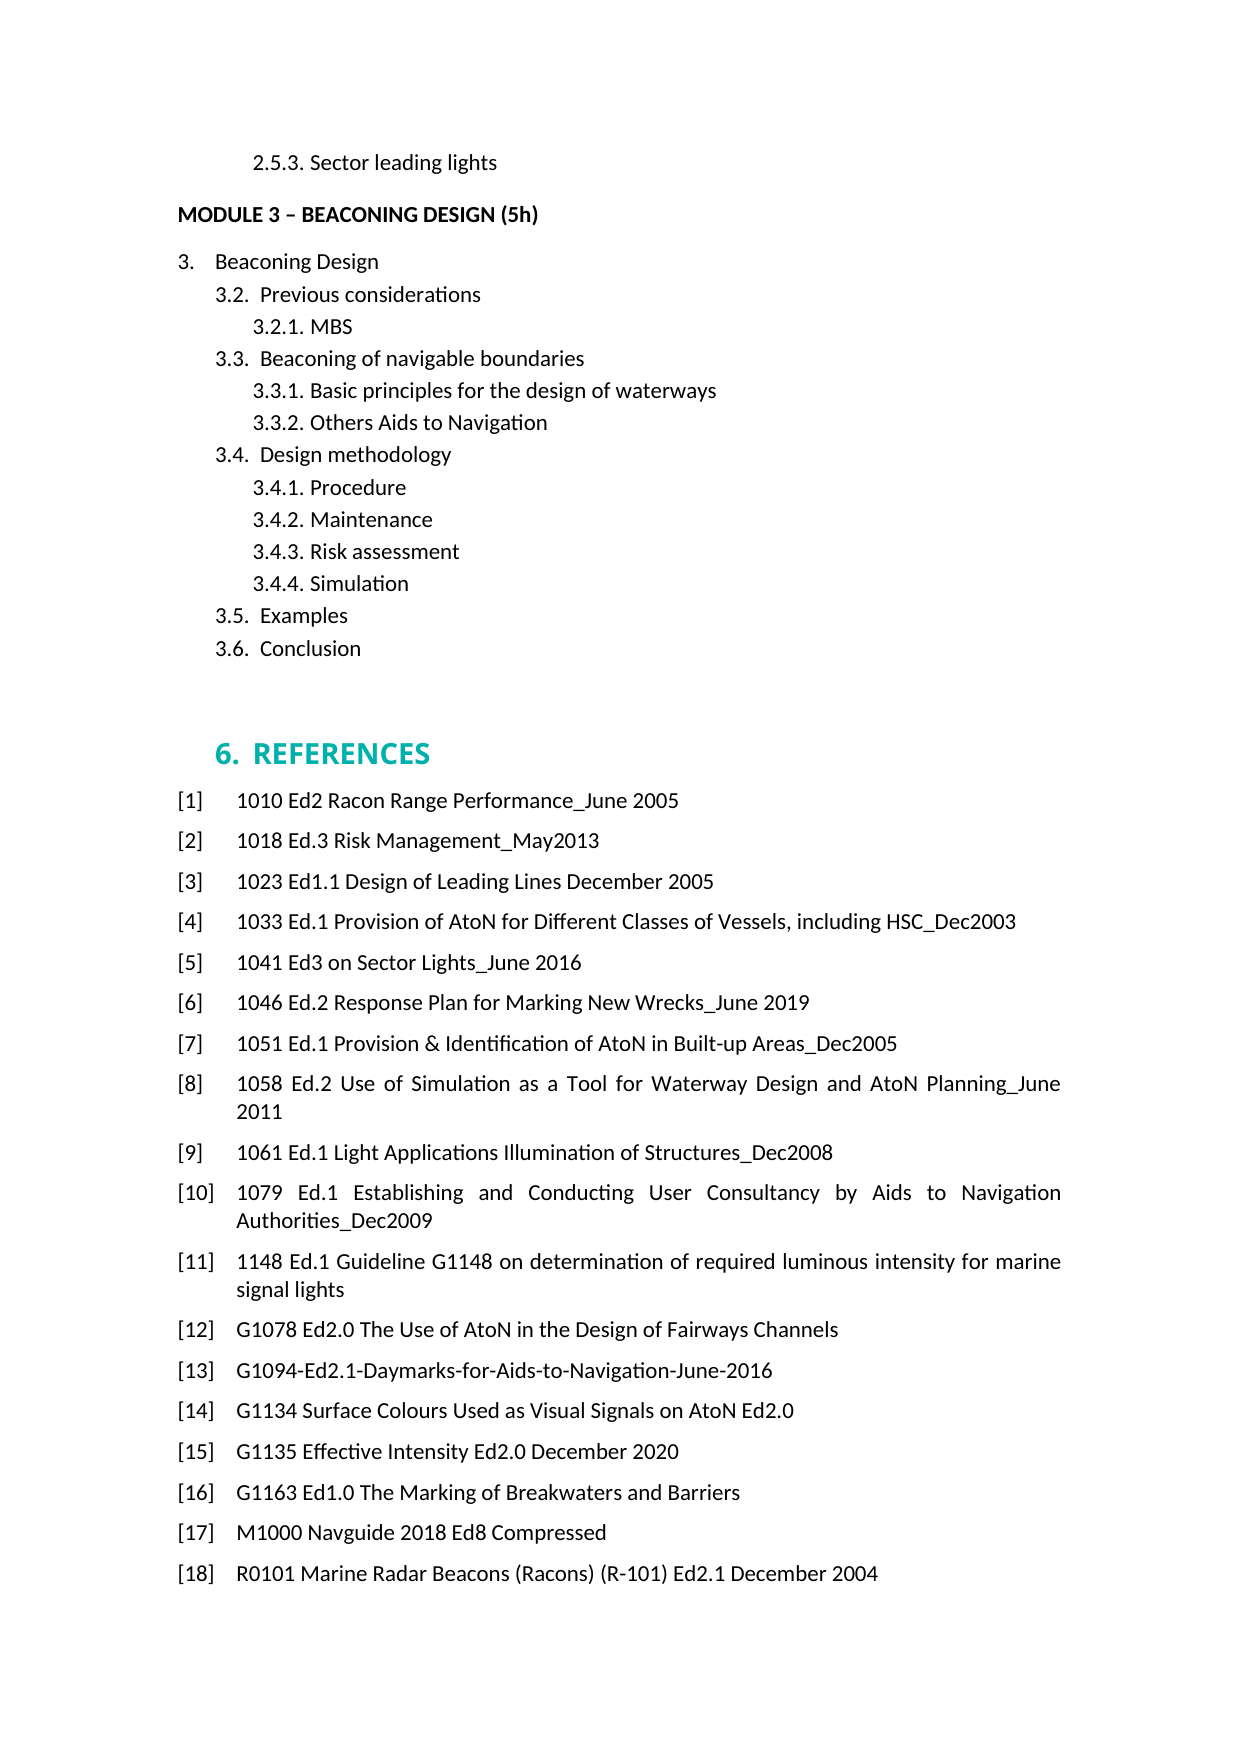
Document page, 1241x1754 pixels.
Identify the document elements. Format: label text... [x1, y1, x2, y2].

text 1041 Ed3 on Sector Lights_June 2016 [177, 948, 1063, 976]
list Others Aids to Navigation [252, 408, 1063, 436]
text M1000 Navguide 2018 Ed8 Compressed [177, 1518, 1063, 1546]
list Simulation [252, 569, 1063, 597]
text 1051 Ed.1 Provision & Identification of AtoN in Built-up Areas_Dec2005 [177, 1029, 1063, 1057]
text G1078 Ed2.0 The Use of AtoN in the Design of Fairways Channels [177, 1316, 1063, 1344]
text G1163 Ed1.0 The Marking of Breakwaters and Barriers [177, 1478, 1063, 1506]
text 1033 Ed.1 Provision of AtoN for Different Classes of Vessels, including HSC_Dec2003 [177, 907, 1063, 935]
list Basic principles for the design of waterways [252, 376, 1063, 404]
text G1094-Ed2.1-Daymarks-for-Aids-to-Navigation-June-2016 [177, 1356, 1063, 1384]
list MBS [252, 312, 1063, 340]
text 1046 Ed.2 Response Plan for Marking New Wrecks_June 2019 [177, 988, 1063, 1016]
list REFERENCES [215, 734, 1063, 773]
text 1010 Ed2 Racon Range Performance_June 2005 [177, 786, 1063, 814]
list Maintenance [252, 505, 1063, 533]
list Sector leading lights [252, 148, 1063, 176]
text 1148 Ed.1 Guideline G1148 on determination of required luminous intensity for marine signal lights [177, 1247, 1063, 1303]
text G1134 Surface Colours Used as Visual Signals on AtoN Ed2.0 [177, 1397, 1063, 1425]
list Previous considerations [215, 280, 1063, 308]
text 1061 Ed.1 Light Applications Illumination of Structures_Dec2008 [177, 1138, 1063, 1166]
text 1018 Ed.3 Risk Management_May2013 [177, 826, 1063, 854]
list Procedure [252, 473, 1063, 501]
list Beaconing Design [177, 247, 1063, 276]
list Beaconing of navigable boundaries [215, 344, 1063, 372]
list Design methodology [215, 441, 1063, 469]
list Risk assessment [252, 537, 1063, 565]
text 1079 Ed.1 Establishing and Conducting User Consultancy by Aids to Navigation Authorities_Dec2009 [177, 1178, 1063, 1234]
text 1058 Ed.2 Use of Simulation as a Tool for Waterway Design and AtoN Planning_June 2011 [177, 1069, 1063, 1126]
text 1023 Ed1.1 Design of Leading Lines December 2005 [177, 867, 1063, 895]
text G1135 Effective Intensity Ed2.0 December 2020 [177, 1437, 1063, 1465]
text R0101 Marine Radar Beacons (Racons) (R-101) Ed2.1 December 2004 [177, 1559, 1063, 1587]
text MODULE 3 – BEACONING DESIGN (5h) [177, 201, 1063, 229]
list Examples [215, 602, 1063, 629]
list Conclusion [215, 634, 1063, 662]
